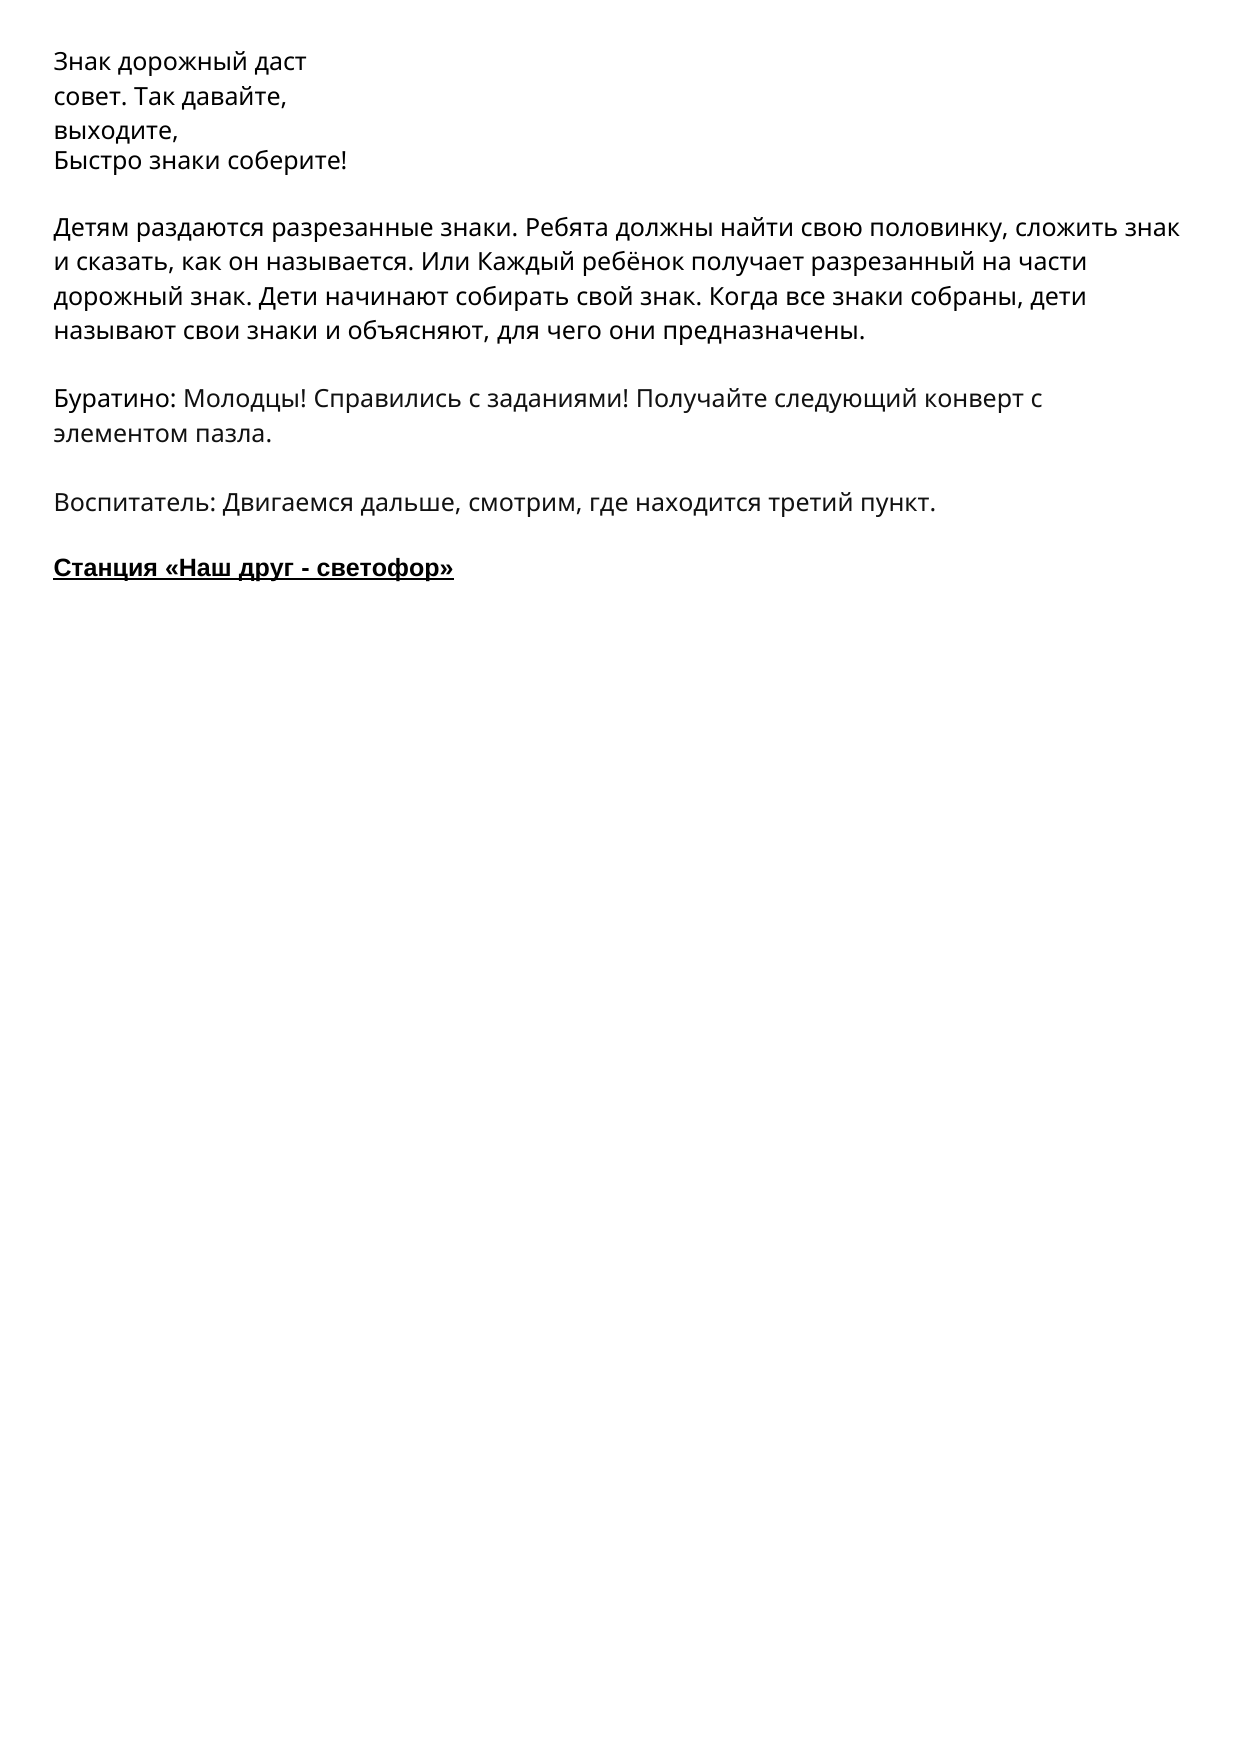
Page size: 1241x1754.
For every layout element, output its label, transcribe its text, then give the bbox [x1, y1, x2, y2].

text Воспитатель: Двигаемся дальше, смотрим, где находится третий пункт. [53, 484, 1205, 518]
text Знак дорожный даст совет. Так давайте, выходите, [53, 44, 372, 147]
text Быстро знаки соберите! [53, 147, 1205, 175]
text Буратино: Молодцы! Справились с заданиями! Получайте следующий конверт с элементом пазла. [53, 381, 1163, 449]
subtitle Станция «Наш друг - светофор» [53, 553, 1205, 582]
text Детям раздаются разрезанные знаки. Ребята должны найти свою половинку, сложить знак и сказать, как он называется. Или Каждый ребёнок получает разрезанный на части дорожный знак. Дети начинают собирать свой знак. Когда все знаки собраны, дети называют свои знаки и объясняют, для чего они предназначены. [53, 209, 1202, 347]
